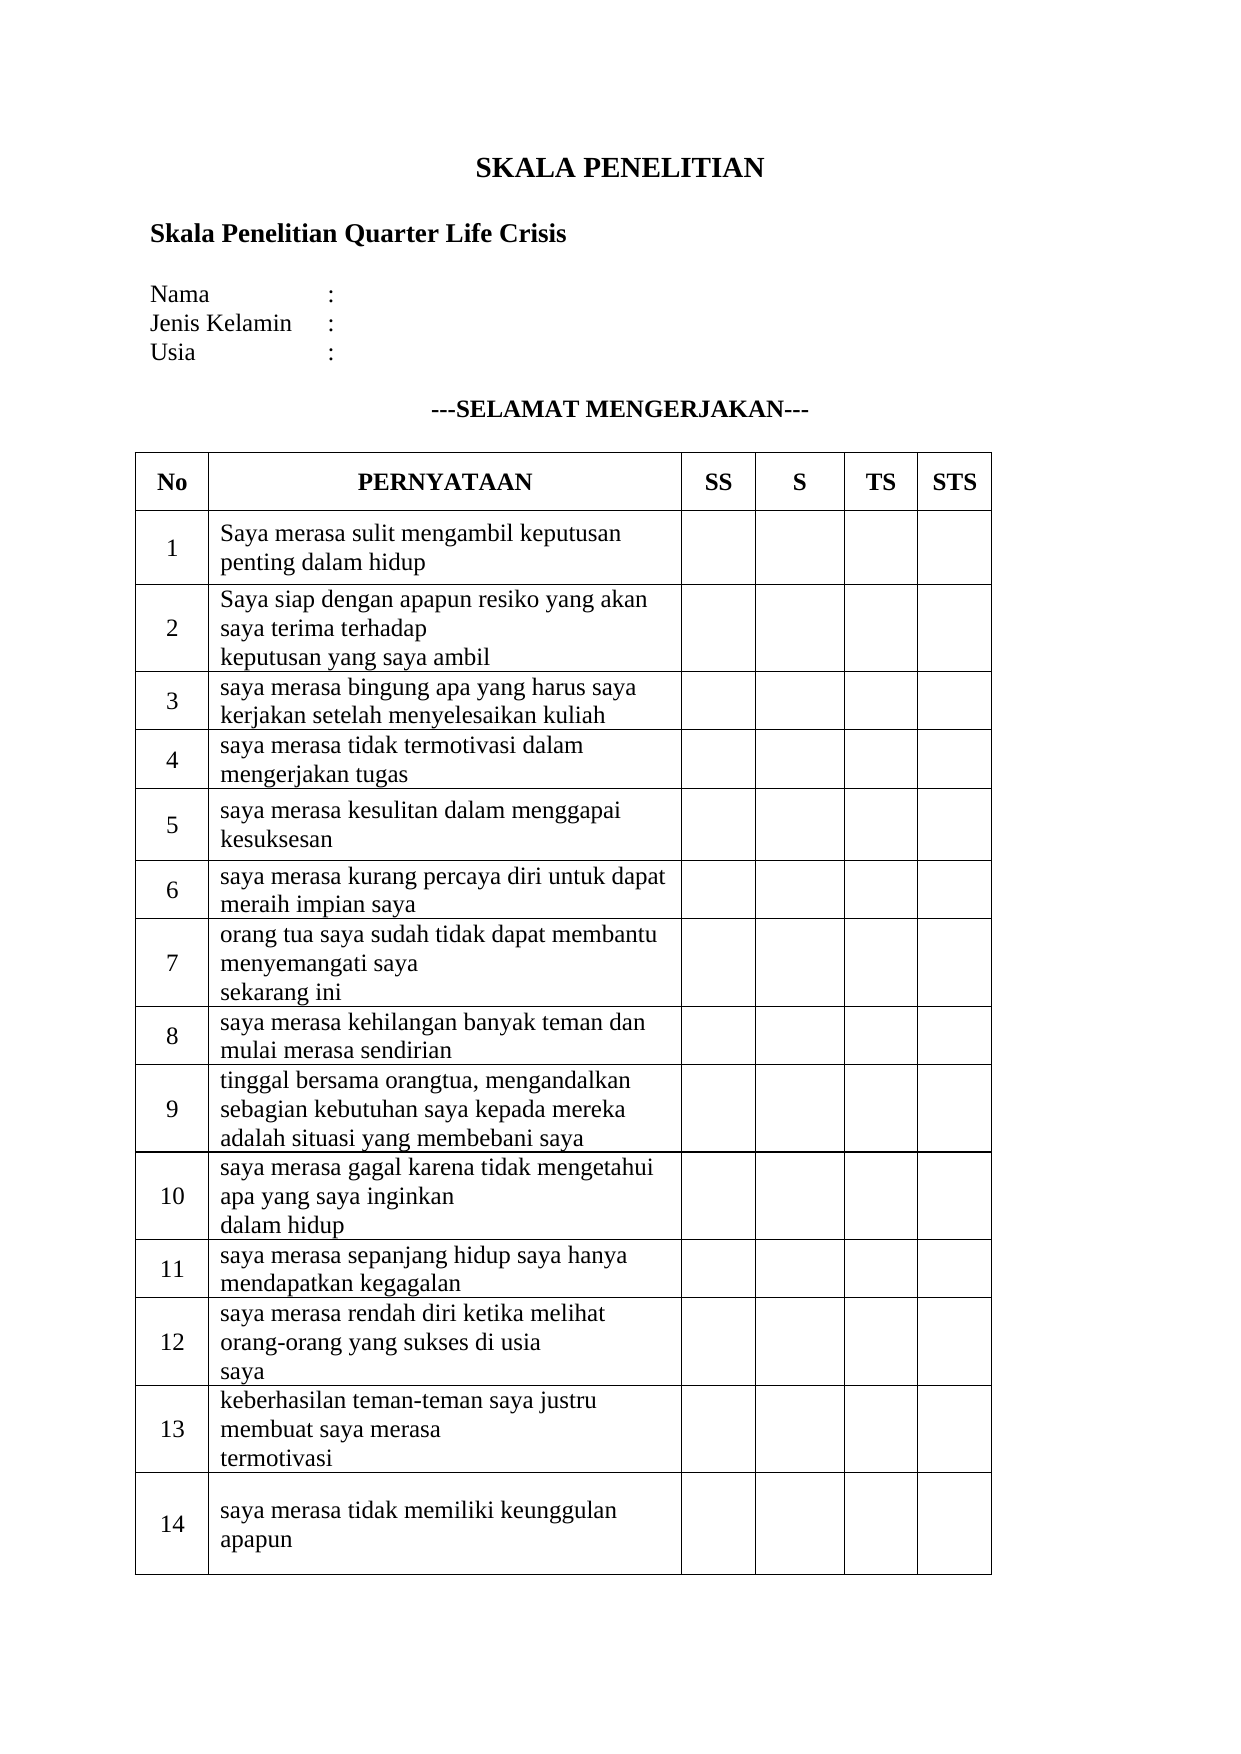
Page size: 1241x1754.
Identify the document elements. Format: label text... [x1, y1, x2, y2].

table_cell saya merasa rendah diri ketika melihat orang-orang yang sukses di usia saya [209, 1298, 681, 1384]
table_cell 8 [136, 1007, 208, 1064]
table_cell saya merasa tidak memiliki keunggulan apapun [209, 1473, 681, 1574]
table_cell 9 [136, 1065, 208, 1151]
table_cell [756, 672, 844, 729]
table_cell [682, 1473, 755, 1574]
table_cell saya merasa kurang percaya diri untuk dapat meraih impian saya [209, 861, 681, 918]
table_cell [682, 919, 755, 1006]
table_cell [845, 861, 917, 918]
table_cell [845, 1473, 917, 1574]
table_header TS [845, 453, 917, 510]
table_cell [845, 730, 917, 788]
table_cell [682, 511, 755, 583]
table_cell keberhasilan teman-teman saya justru membuat saya merasa termotivasi [209, 1386, 681, 1472]
table_header No [136, 453, 208, 510]
table_cell [918, 730, 991, 788]
table_cell [756, 511, 844, 583]
table_header S [756, 453, 844, 510]
table_cell saya merasa bingung apa yang harus saya kerjakan setelah menyelesaikan kuliah [209, 672, 681, 729]
table_cell Saya siap dengan apapun resiko yang akan saya terima terhadap keputusan yang saya ambil [209, 585, 681, 671]
table_cell [918, 511, 991, 583]
table_cell 1 [136, 511, 208, 583]
text Usia : [150, 337, 1090, 366]
table_cell 11 [136, 1240, 208, 1297]
table_cell 14 [136, 1473, 208, 1574]
table_cell [756, 1065, 844, 1151]
text Jenis Kelamin : [150, 308, 1090, 337]
table_cell [918, 1386, 991, 1472]
table_cell [682, 1007, 755, 1064]
table_cell [918, 672, 991, 729]
table_cell tinggal bersama orangtua, mengandalkan sebagian kebutuhan saya kepada mereka adalah situasi yang membebani saya [209, 1065, 681, 1151]
table_cell [682, 1065, 755, 1151]
text Skala Penelitian Quarter Life Crisis [150, 217, 1090, 248]
table_cell orang tua saya sudah tidak dapat membantu menyemangati saya sekarang ini [209, 919, 681, 1006]
table_cell [918, 789, 991, 860]
table_cell saya merasa gagal karena tidak mengetahui apa yang saya inginkan dalam hidup [209, 1153, 681, 1239]
table_cell [918, 1153, 991, 1239]
table_cell [756, 1240, 844, 1297]
table_cell [845, 1298, 917, 1384]
table_cell [682, 1240, 755, 1297]
table_cell [845, 1065, 917, 1151]
table_cell [918, 585, 991, 671]
table_cell [845, 919, 917, 1006]
table_cell [682, 1153, 755, 1239]
table_cell [682, 1386, 755, 1472]
table_cell [756, 730, 844, 788]
table_cell saya merasa sepanjang hidup saya hanya mendapatkan kegagalan [209, 1240, 681, 1297]
table_cell [918, 1298, 991, 1384]
text SKALA PENELITIAN [150, 150, 1090, 183]
table_cell [756, 1298, 844, 1384]
table_cell [756, 1007, 844, 1064]
table_cell [682, 585, 755, 671]
table_cell [756, 789, 844, 860]
table_cell 6 [136, 861, 208, 918]
table_cell [756, 585, 844, 671]
table_cell [845, 585, 917, 671]
table_cell [845, 1007, 917, 1064]
table_cell saya merasa tidak termotivasi dalam mengerjakan tugas [209, 730, 681, 788]
table_cell 2 [136, 585, 208, 671]
table_cell Saya merasa sulit mengambil keputusan penting dalam hidup [209, 511, 681, 583]
table_cell [682, 789, 755, 860]
table_cell [756, 1153, 844, 1239]
table_cell [682, 672, 755, 729]
table_header SS [682, 453, 755, 510]
text ---SELAMAT MENGERJAKAN--- [150, 394, 1090, 423]
table_cell [845, 1386, 917, 1472]
table_cell [918, 861, 991, 918]
table_cell [682, 1298, 755, 1384]
table_header PERNYATAAN [209, 453, 681, 510]
table_cell [918, 1007, 991, 1064]
table_cell 7 [136, 919, 208, 1006]
table_cell [845, 1153, 917, 1239]
table_cell 4 [136, 730, 208, 788]
table_cell [682, 730, 755, 788]
table_cell [918, 919, 991, 1006]
table_cell [756, 1473, 844, 1574]
table_cell saya merasa kehilangan banyak teman dan mulai merasa sendirian [209, 1007, 681, 1064]
table_cell [845, 1240, 917, 1297]
table_cell [918, 1240, 991, 1297]
table_cell [845, 789, 917, 860]
table_cell [845, 511, 917, 583]
table_cell [756, 919, 844, 1006]
table_cell 10 [136, 1153, 208, 1239]
table_cell [756, 861, 844, 918]
table_cell [918, 1473, 991, 1574]
table_cell 12 [136, 1298, 208, 1384]
table_cell saya merasa kesulitan dalam menggapai kesuksesan [209, 789, 681, 860]
table_cell [918, 1065, 991, 1151]
table_header STS [918, 453, 991, 510]
table_cell 5 [136, 789, 208, 860]
table_cell 3 [136, 672, 208, 729]
table_cell [682, 861, 755, 918]
table_cell [756, 1386, 844, 1472]
table_cell [845, 672, 917, 729]
table_cell 13 [136, 1386, 208, 1472]
text Nama : [150, 279, 1090, 308]
